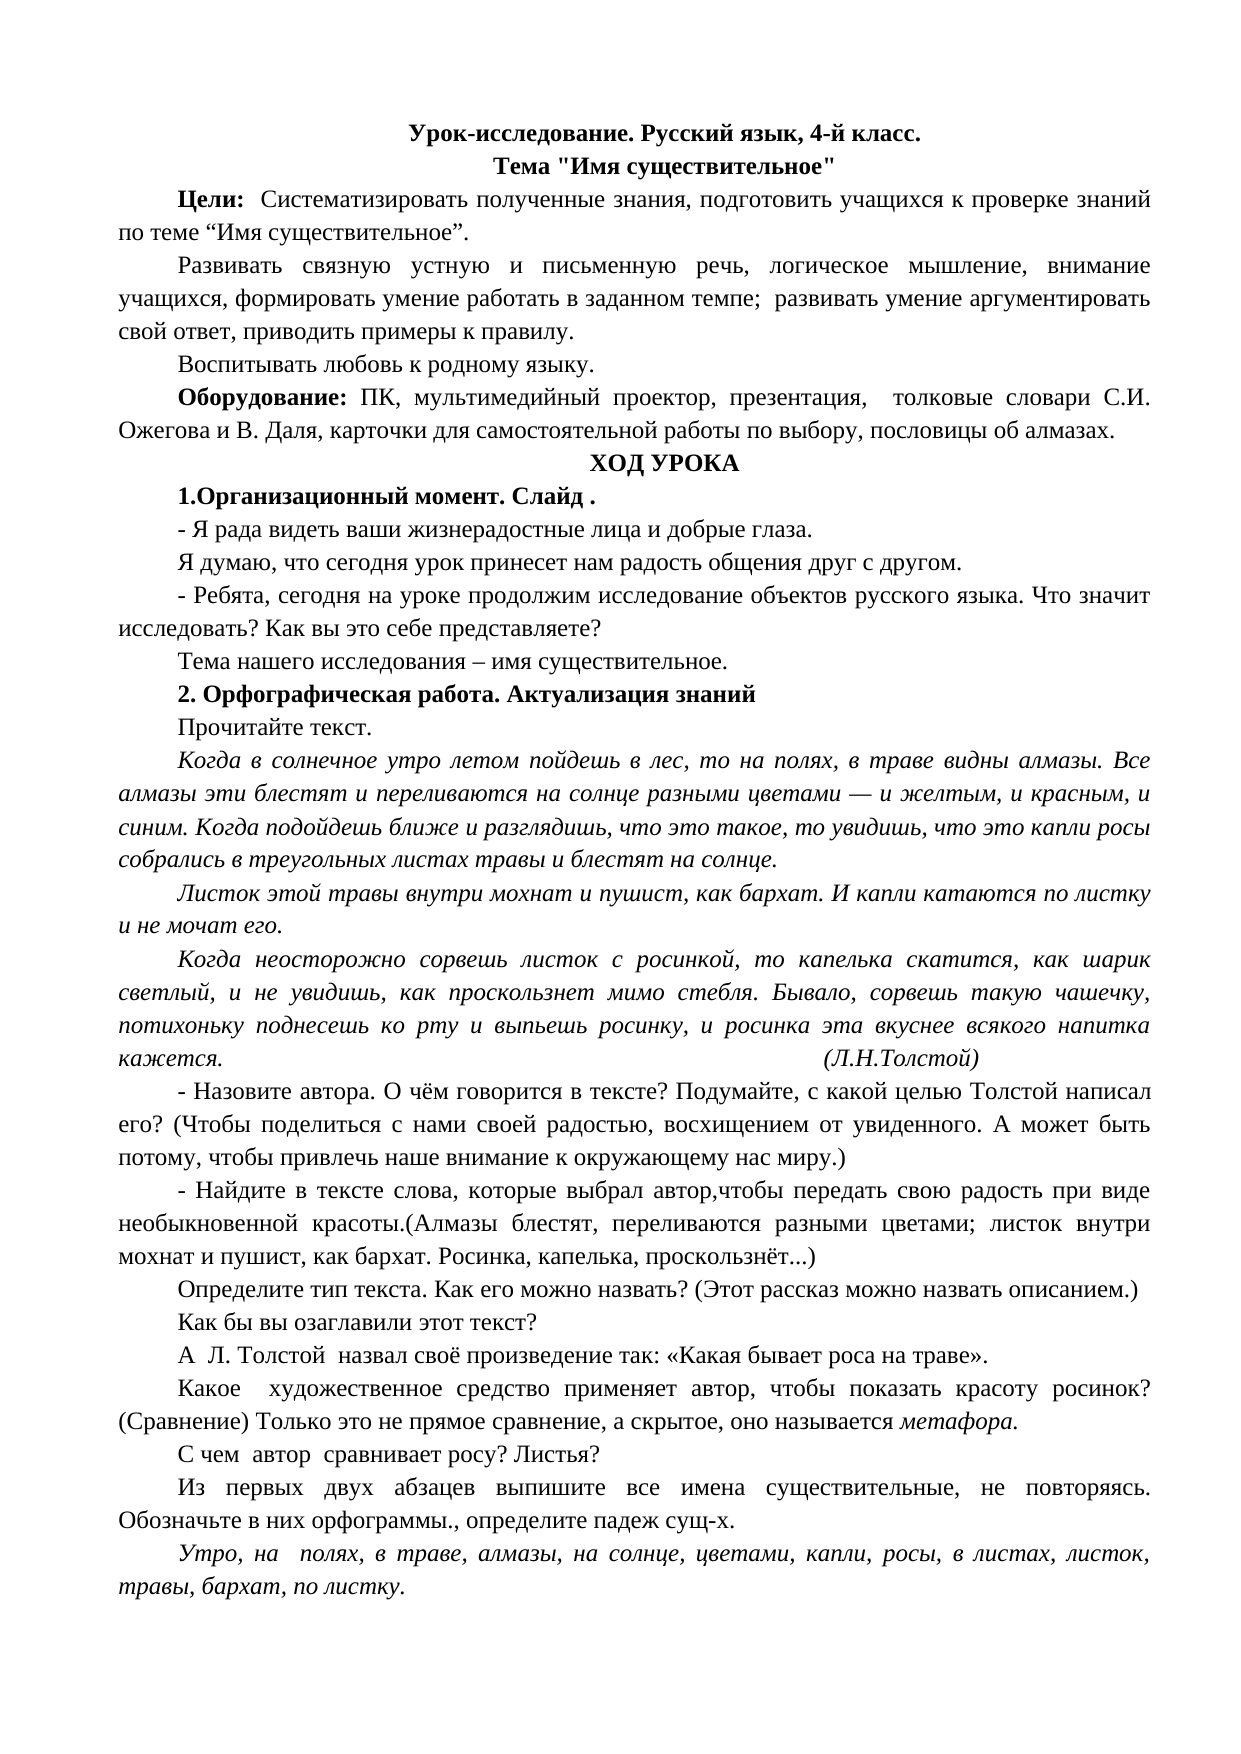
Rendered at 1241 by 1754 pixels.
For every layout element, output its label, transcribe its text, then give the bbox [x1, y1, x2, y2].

text Когда в солнечное утро летом пойдешь в лес, то на полях, в траве видны алмазы. Все алмазы эти блестят и переливаются на солнце разными цветами — и желтым, и красным, и синим. Когда подойдешь ближе и разглядишь, что это такое, то увидишь, что это капли росы собрались в треугольных листах травы и блестят на солнце. [118, 746, 1152, 873]
text Я думаю, что сегодня урок принесет нам радость общения друг с другом. [118, 547, 1152, 576]
text Какое художественное средство применяет автор, чтобы показать красоту росинок? (Сравнение) Только это не прямое сравнение, а скрытое, оно называется метафора. [118, 1373, 1152, 1435]
text Цели: Систематизировать полученные знания, подготовить учащихся к проверке знаний по теме “Имя существительное”. [118, 184, 1152, 246]
text - Ребята, сегодня на уроке продолжим исследование объектов русского языка. Что значит исследовать? Как вы это себе представляете? [118, 580, 1152, 642]
text Оборудование: ПК, мультимедийный проектор, презентация, толковые словари С.И. Ожегова и В. Даля, карточки для самостоятельной работы по выбору, пословицы об алмазах. [118, 382, 1152, 444]
text Как бы вы озаглавили этот текст? [118, 1307, 1152, 1336]
text - Я рада видеть ваши жизнерадостные лица и добрые глаза. [118, 514, 1152, 543]
text 2. Орфографическая работа. Актуализация знаний [118, 679, 1152, 708]
text ХОД УРОКА [118, 448, 1152, 477]
text Тема "Имя существительное" [118, 151, 1152, 180]
text 1.Организационный момент. Слайд . [118, 481, 1152, 510]
text - Найдите в тексте слова, которые выбрал автор,чтобы передать свою радость при виде необыкновенной красоты.(Алмазы блестят, переливаются разными цветами; листок внутри мохнат и пушист, как бархат. Росинка, капелька, проскользнёт...) [118, 1175, 1152, 1269]
text С чем автор сравнивает росу? Листья? [118, 1439, 1152, 1468]
text Урок-исследование. Русский язык, 4-й класс. [118, 118, 1152, 147]
text Утро, на полях, в траве, алмазы, на солнце, цветами, капли, росы, в листах, листок, травы, бархат, по листку. [118, 1538, 1152, 1600]
text Воспитывать любовь к родному языку. [118, 349, 1152, 378]
text Развивать связную устную и письменную речь, логическое мышление, внимание учащихся, формировать умение работать в заданном темпе; развивать умение аргументировать свой ответ, приводить примеры к правилу. [118, 250, 1152, 345]
text - Назовите автора. О чём говорится в тексте? Подумайте, с какой целью Толстой написал его? (Чтобы поделиться с нами своей радостью, восхищением от увиденного. А может быть потому, чтобы привлечь наше внимание к окружающему нас миру.) [118, 1076, 1152, 1171]
text Листок этой травы внутри мохнат и пушист, как бархат. И капли катаются по листку и не мочат его. [118, 878, 1152, 939]
text Тема нашего исследования – имя существительное. [118, 646, 1152, 675]
text А Л. Толстой назвал своё произведение так: «Какая бывает роса на траве». [118, 1340, 1152, 1369]
text Определите тип текста. Как его можно назвать? (Этот рассказ можно назвать описанием.) [118, 1274, 1152, 1303]
text Когда неосторожно сорвешь листок с росинкой, то капелька скатится, как шарик светлый, и не увидишь, как проскользнет мимо стебля. Бывало, сорвешь такую чашечку, потихоньку поднесешь ко рту и выпьешь росинку, и росинка эта вкуснее всякого напитка кажется. (Л.Н.Толстой) [118, 944, 1152, 1071]
text Из первых двух абзацев выпишите все имена существительные, не повторяясь. Обозначьте в них орфограммы., определите падеж сущ-х. [118, 1472, 1152, 1534]
text Прочитайте текст. [118, 712, 1152, 741]
